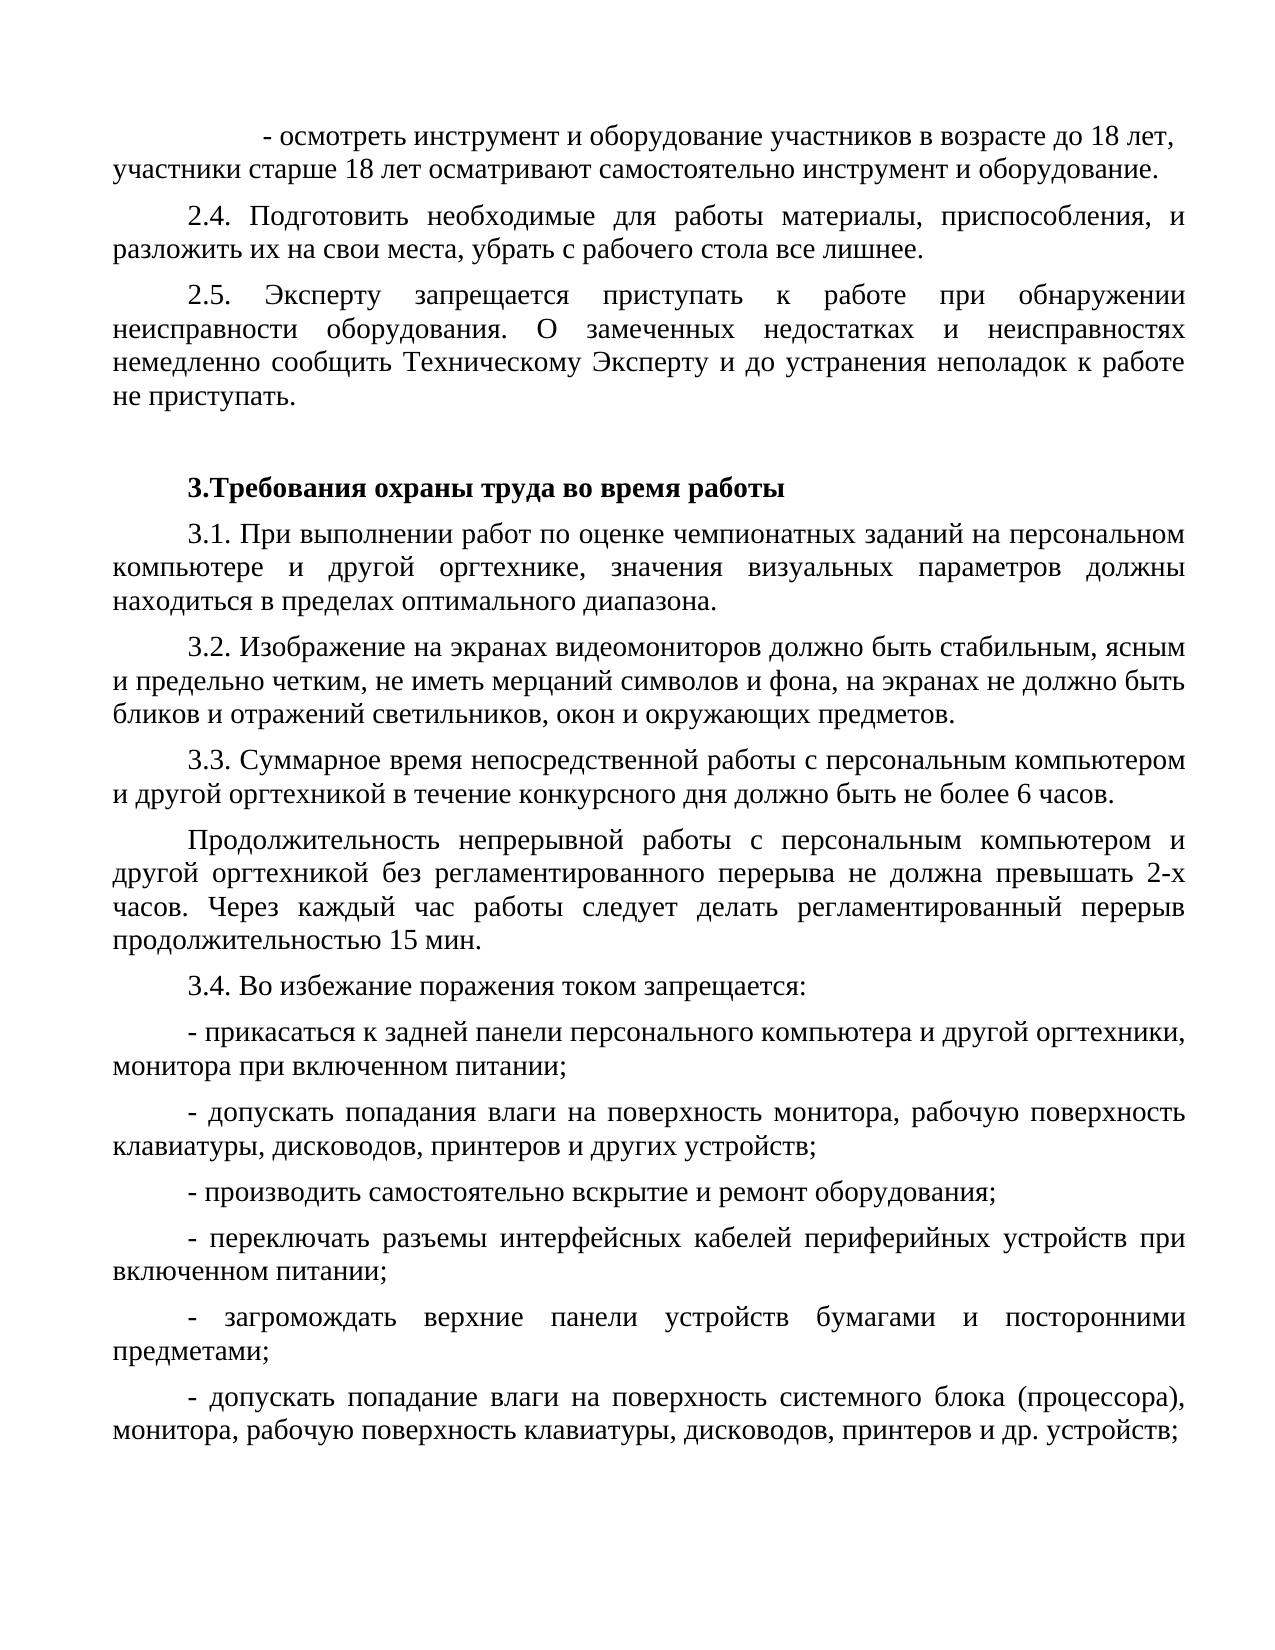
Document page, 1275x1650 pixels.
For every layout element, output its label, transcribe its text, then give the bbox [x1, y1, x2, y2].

text - осмотреть инструмент и оборудование участников в возрасте до 18 лет, участники старше 18 лет осматривают самостоятельно инструмент и оборудование. [112, 118, 1186, 185]
text - переключать разъемы интерфейсных кабелей периферийных устройств при включенном питании; [112, 1220, 1186, 1287]
text - допускать попадание влаги на поверхность системного блока (процессора), монитора, рабочую поверхность клавиатуры, дисководов, принтеров и др. устройств; [112, 1379, 1186, 1446]
text 3.2. Изображение на экранах видеомониторов должно быть стабильным, ясным и предельно четким, не иметь мерцаний символов и фона, на экранах не должно быть бликов и отражений светильников, окон и окружающих предметов. [112, 629, 1186, 730]
text - прикасаться к задней панели персонального компьютера и другой оргтехники, монитора при включенном питании; [112, 1014, 1186, 1082]
text 2.4. Подготовить необходимые для работы материалы, приспособления, и разложить их на свои места, убрать с рабочего стола все лишнее. [112, 198, 1186, 265]
subtitle 3.Требования охраны труда во время работы [112, 470, 1186, 503]
text 3.3. Суммарное время непосредственной работы с персональным компьютером и другой оргтехникой в течение конкурсного дня должно быть не более 6 часов. [112, 742, 1186, 809]
text Продолжительность непрерывной работы с персональным компьютером и другой оргтехникой без регламентированного перерыва не должна превышать 2-х часов. Через каждый час работы следует делать регламентированный перерыв продолжительностью 15 мин. [112, 822, 1186, 956]
text - загромождать верхние панели устройств бумагами и посторонними предметами; [112, 1299, 1186, 1366]
text - допускать попадания влаги на поверхность монитора, рабочую поверхность клавиатуры, дисководов, принтеров и других устройств; [112, 1094, 1186, 1161]
text - производить самостоятельно вскрытие и ремонт оборудования; [112, 1174, 1186, 1207]
text 3.4. Во избежание поражения током запрещается: [112, 968, 1186, 1002]
text 3.1. При выполнении работ по оценке чемпионатных заданий на персональном компьютере и другой оргтехнике, значения визуальных параметров должны находиться в пределах оптимального диапазона. [112, 516, 1186, 617]
text 2.5. Эксперту запрещается приступать к работе при обнаружении неисправности оборудования. О замеченных недостатках и неисправностях немедленно сообщить Техническому Эксперту и до устранения неполадок к работе не приступать. [112, 277, 1186, 411]
